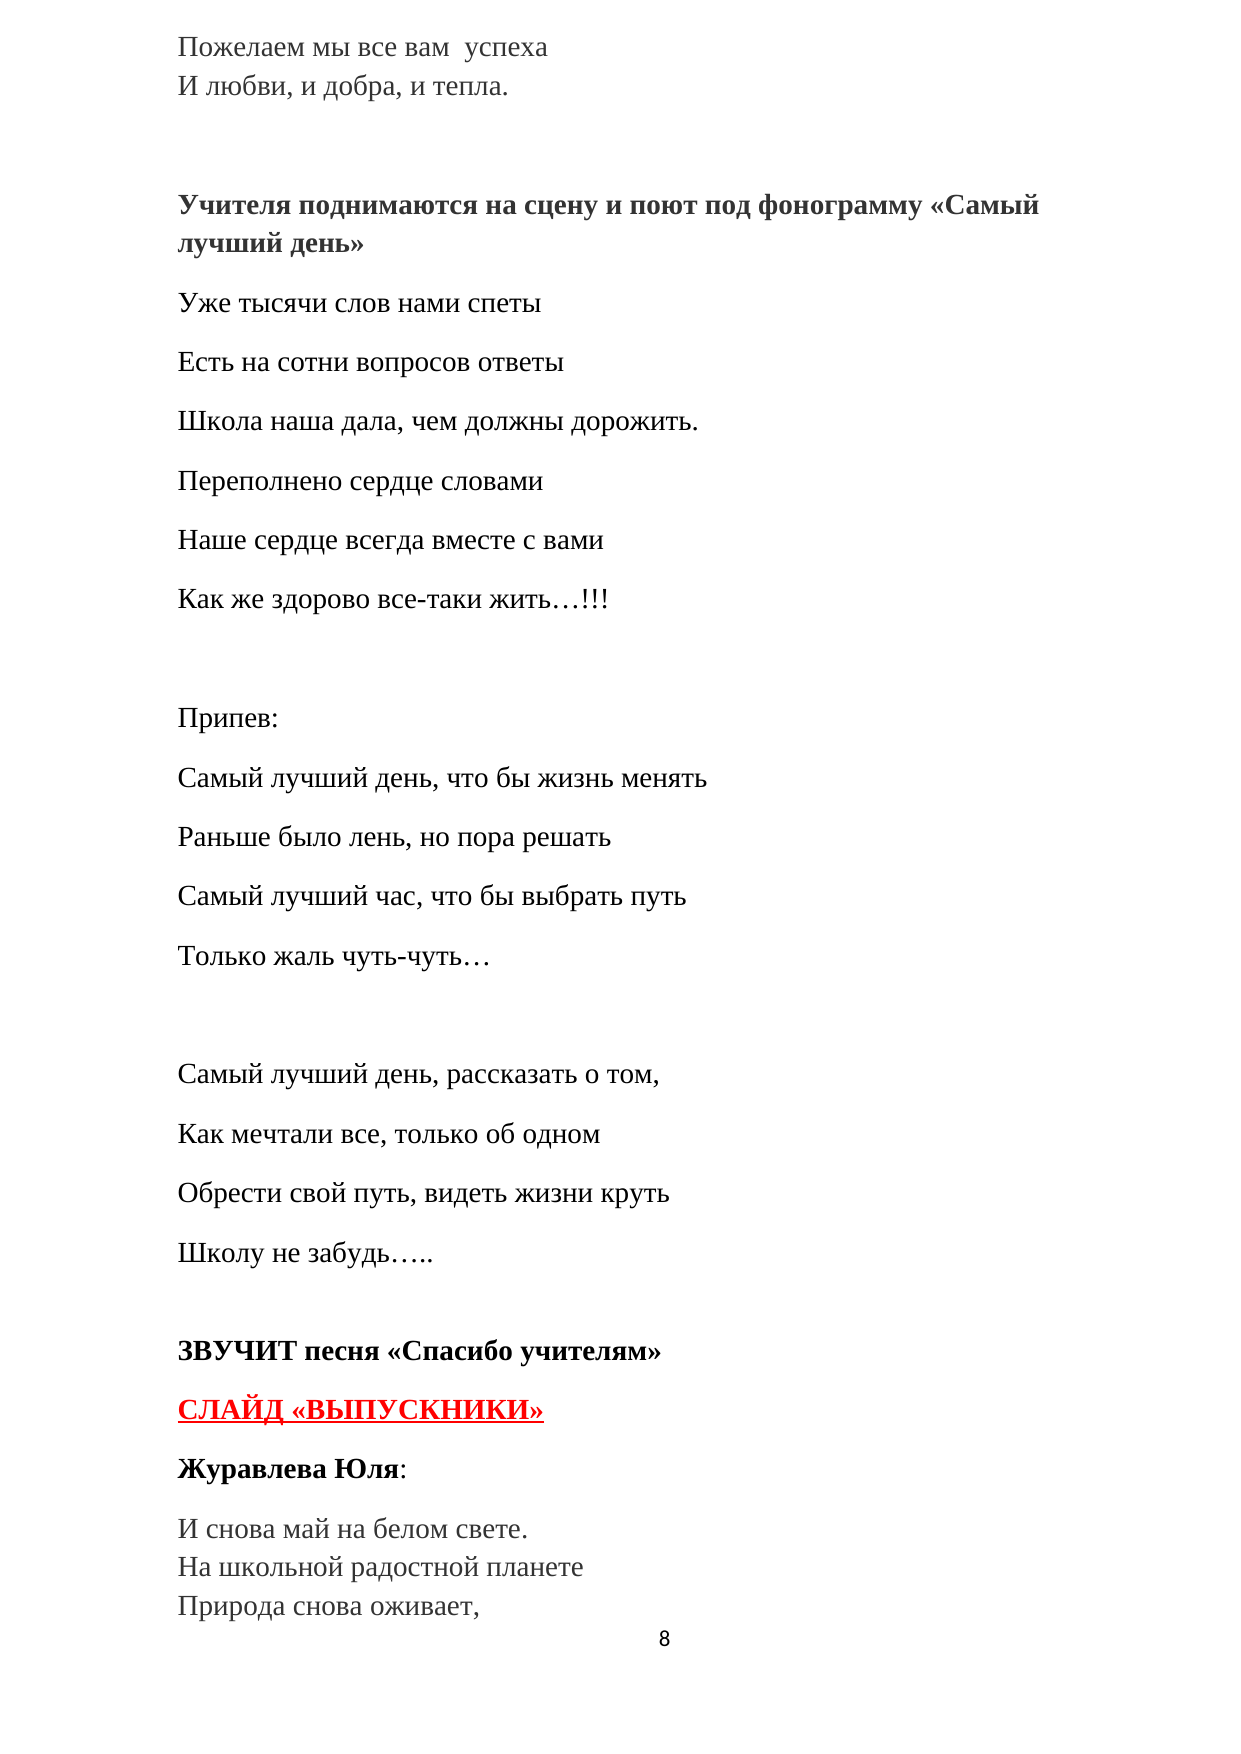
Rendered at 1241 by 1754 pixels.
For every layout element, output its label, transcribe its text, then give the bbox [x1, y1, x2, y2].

text Только жаль чуть-чуть… [177, 938, 1152, 971]
text Переполнено сердце словами [177, 463, 1152, 496]
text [177, 1511, 1152, 1621]
text Самый лучший день, что бы жизнь менять [177, 760, 1152, 793]
text ЗВУЧИТ песня «Спасибо учителям» [177, 1294, 1152, 1366]
text Уже тысячи слов нами спеты [177, 285, 1152, 318]
text Как мечтали все, только об одном [177, 1116, 1152, 1149]
text Самый лучший час, что бы выбрать путь [177, 878, 1152, 912]
text Учителя поднимаются на сцену и поют под фонограмму «Самый лучший день» [177, 187, 1152, 259]
text Самый лучший день, рассказать о том, [177, 1057, 1152, 1090]
text Есть на сотни вопросов ответы [177, 344, 1152, 378]
text Обрести свой путь, видеть жизни круть [177, 1175, 1152, 1209]
text СЛАЙД «ВЫПУСКНИКИ» [177, 1392, 1152, 1426]
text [177, 29, 1152, 102]
text Раньше было лень, но пора решать [177, 819, 1152, 853]
text Наше сердце всегда вместе с вами [177, 522, 1152, 556]
text Припев: [177, 700, 1152, 734]
text Школа наша дала, чем должны дорожить. [177, 403, 1152, 437]
text Журавлева Юля: [177, 1451, 1152, 1485]
text Как же здорово все-таки жить…!!! [177, 582, 1152, 615]
text Школу не забудь….. [177, 1235, 1152, 1268]
